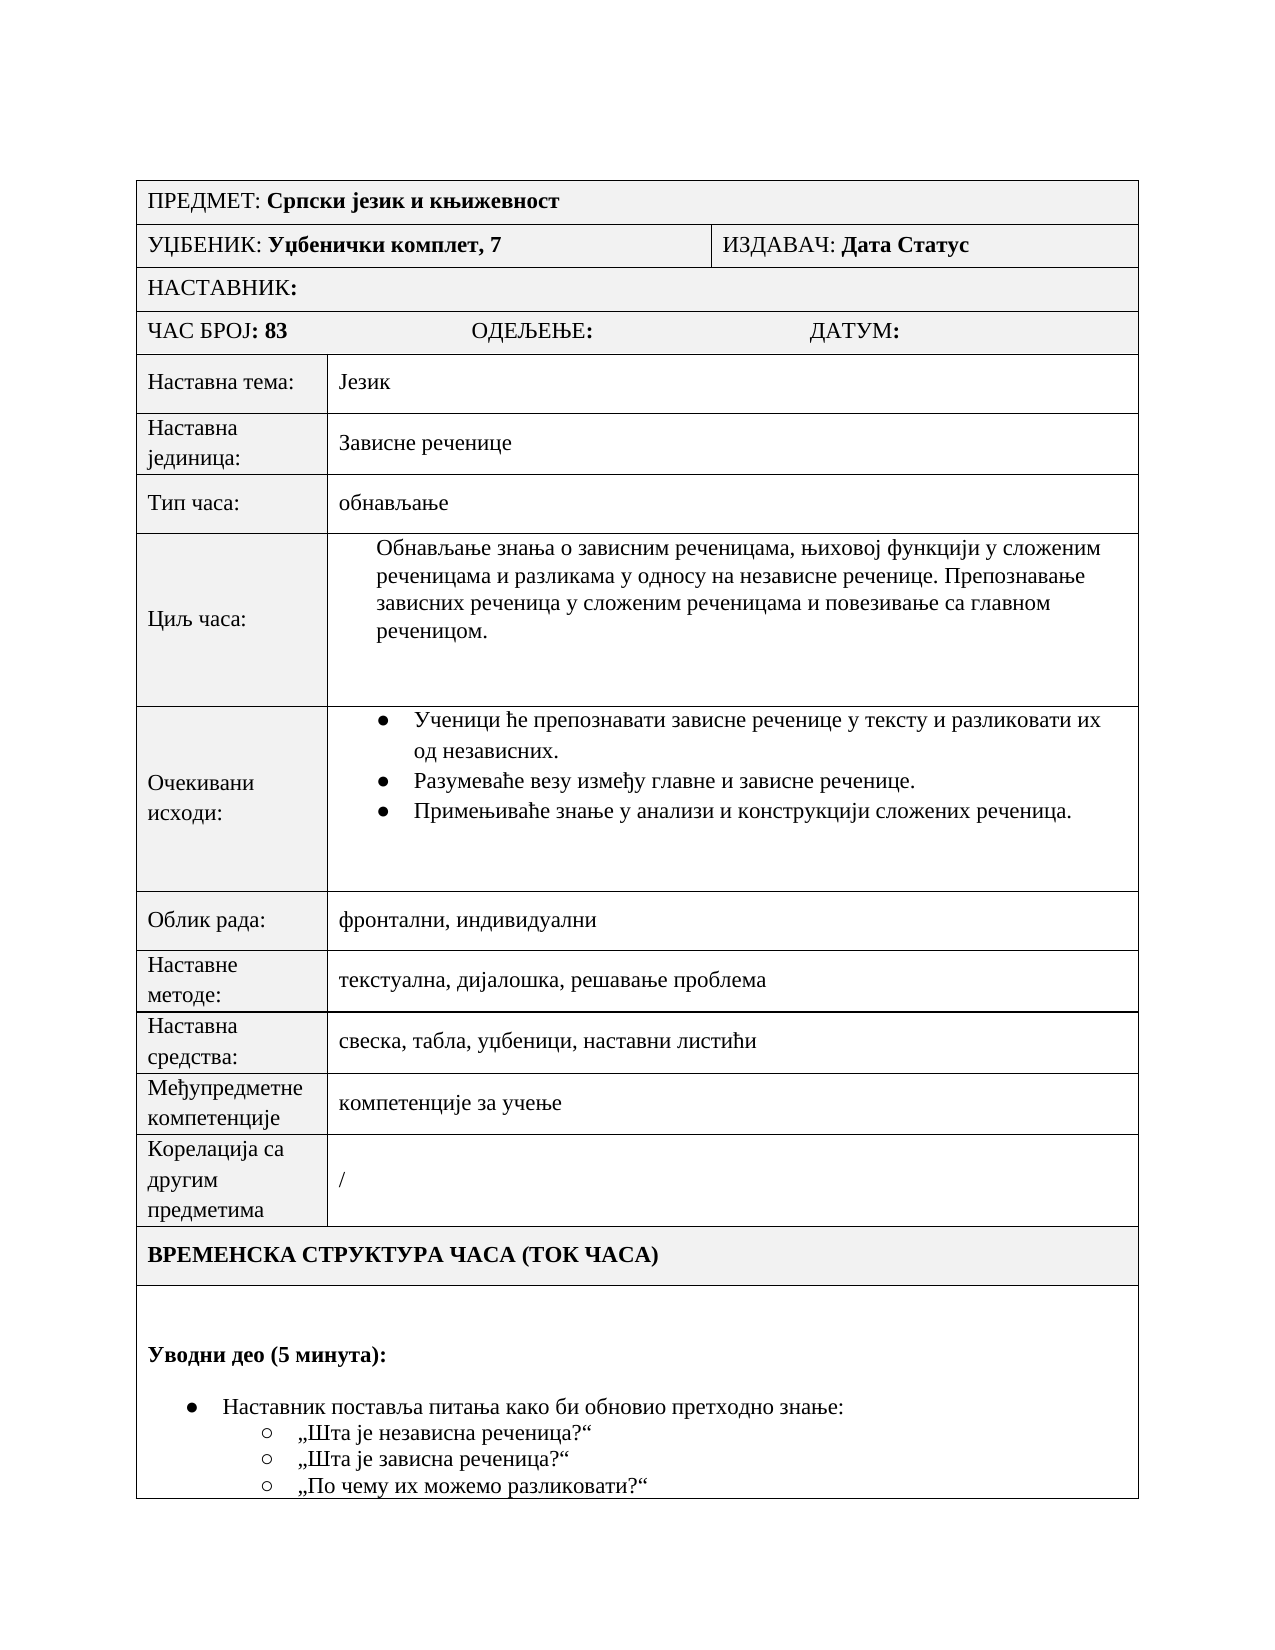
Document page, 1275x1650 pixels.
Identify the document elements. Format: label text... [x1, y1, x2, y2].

table_cell ЧАС БРОЈ: 83 [137, 312, 460, 353]
table_cell фронтални, индивидуални [328, 892, 1138, 950]
table_cell текстуална, дијалошка, решавање проблема [328, 951, 1138, 1011]
table_cell Очекивани исходи: [137, 707, 327, 891]
table_cell НАСТАВНИК: [137, 268, 1138, 311]
table_cell Обнављање знања о зависним реченицама, њиховој функцији у сложеним реченицама и разликама у односу на независне реченице. Препознавање зависних реченица у сложеним реченицама и повезивање са главном реченицом. [328, 534, 1138, 706]
table_cell Циљ часа: [137, 534, 327, 706]
table_cell ОДЕЉЕЊЕ: [460, 312, 798, 353]
table_cell Наставна тема: [137, 355, 327, 413]
table_cell обнављање [328, 475, 1138, 533]
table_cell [137, 1286, 1138, 1498]
table_cell ВРЕМЕНСКА СТРУКТУРА ЧАСА (ТОК ЧАСА) [137, 1227, 1138, 1285]
table_cell ИЗДАВАЧ: Дата Статус [712, 225, 1138, 267]
table_cell Корелација са другим предметима [137, 1135, 327, 1226]
table_cell Наставна средства: [137, 1013, 327, 1073]
table_cell УЏБЕНИК: Уџбенички комплет, 7 [137, 225, 711, 267]
table_cell Наставна јединица: [137, 414, 327, 474]
table_cell Међупредметне компетенције [137, 1074, 327, 1134]
table_cell Ученици ће препознавати зависне реченице у тексту и разликовати их од независних. Разумеваће везу између главне и зависне реченице. Примењиваће знање у анализи и конструкцији сложених реченица. [328, 707, 1138, 891]
table_cell / [328, 1135, 1138, 1226]
table_cell компетенције за учење [328, 1074, 1138, 1134]
table_cell свеска, табла, уџбеници, наставни листићи [328, 1013, 1138, 1073]
table_cell Тип часа: [137, 475, 327, 533]
table_cell Зависне реченице [328, 414, 1138, 474]
table_header ПРЕДМЕТ: Српски језик и књижевност [137, 181, 1138, 224]
table_cell ДАТУМ: [798, 312, 1138, 353]
table_cell Облик рада: [137, 892, 327, 950]
table_cell Језик [328, 355, 1138, 413]
table_cell Наставне методе: [137, 951, 327, 1011]
